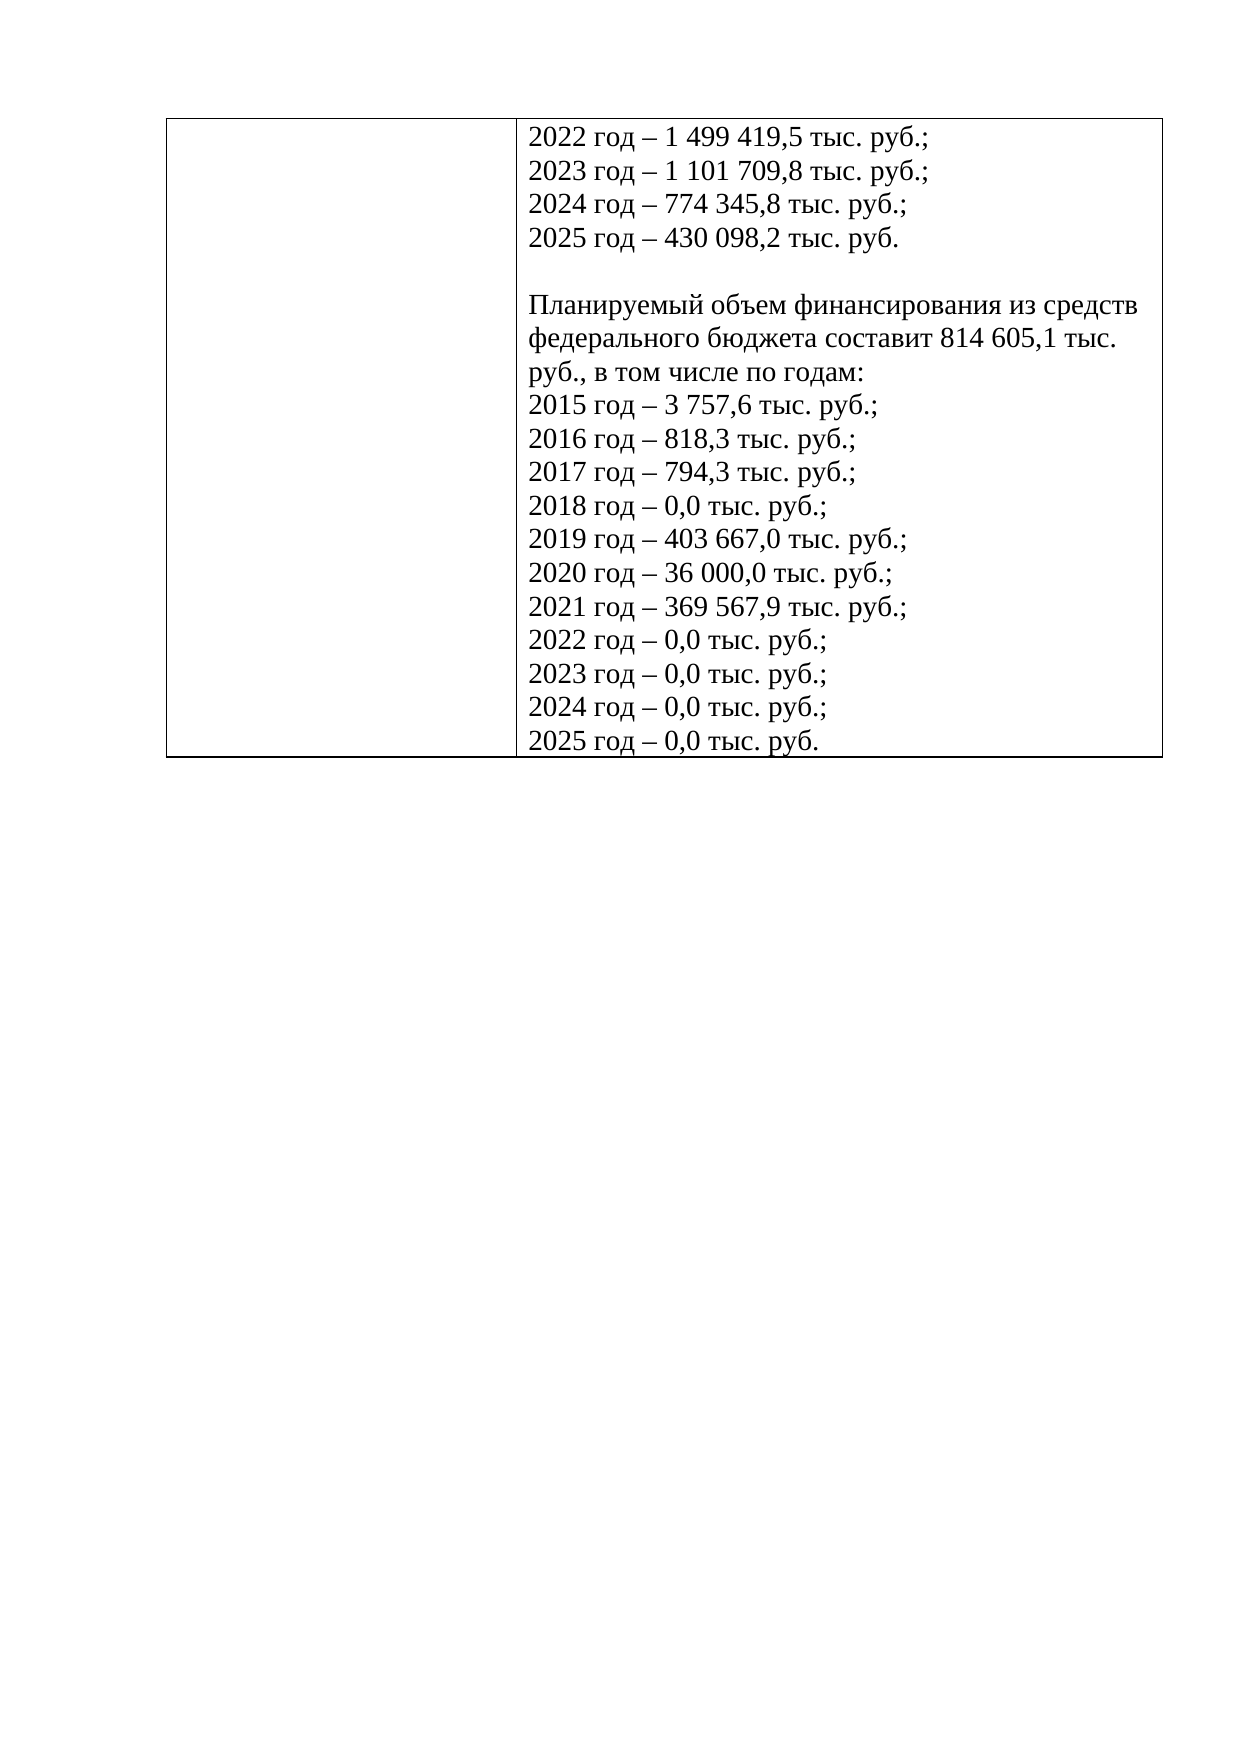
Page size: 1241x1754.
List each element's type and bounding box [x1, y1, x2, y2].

table_header [167, 119, 516, 756]
table_header [517, 119, 1162, 756]
